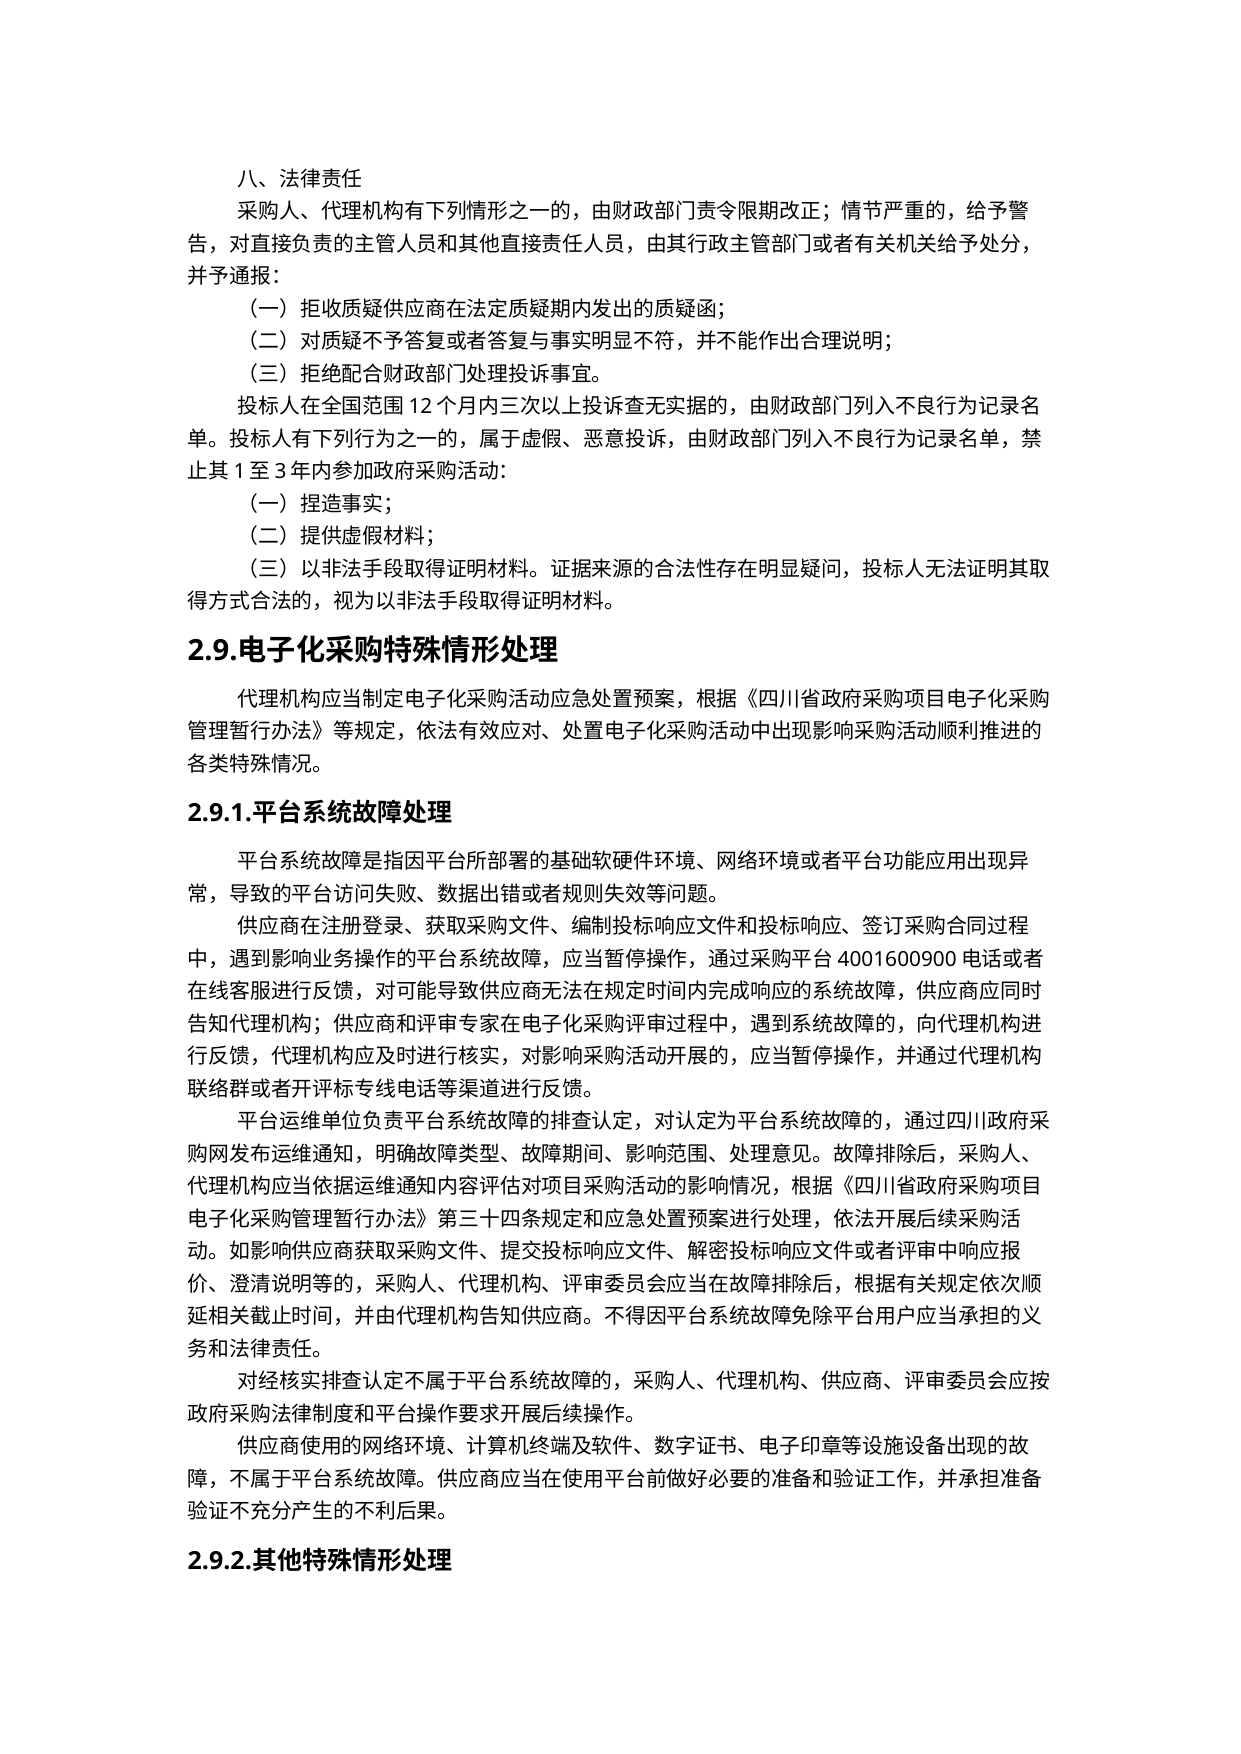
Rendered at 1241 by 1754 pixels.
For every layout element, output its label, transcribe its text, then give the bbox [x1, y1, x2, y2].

text （一）拒收质疑供应商在法定质疑期内发出的质疑函； [187, 292, 1053, 324]
text （三）拒绝配合财政部门处理投诉事宜。 [187, 357, 1053, 389]
text 平台运维单位负责平台系统故障的排查认定，对认定为平台系统故障的，通过四川政府采购网发布运维通知，明确故障类型、故障期间、影响范围、处理意见。故障排除后，采购人、代理机构应当依据运维通知内容评估对项目采购活动的影响情况，根据《四川省政府采购项目电子化采购管理暂行办法》第三十四条规定和应急处置预案进行处理，依法开展后续采购活动。如影响供应商获取采购文件、提交投标响应文件、解密投标响应文件或者评审中响应报价、澄清说明等的，采购人、代理机构、评审委员会应当在故障排除后，根据有关规定依次顺延相关截止时间，并由代理机构告知供应商。不得因平台系统故障免除平台用户应当承担的义务和法律责任。 [187, 1104, 1053, 1364]
text 2.9.2.其他特殊情形处理 [187, 1527, 1053, 1592]
text （三）以非法手段取得证明材料。证据来源的合法性存在明显疑问，投标人无法证明其取得方式合法的，视为以非法手段取得证明材料。 [187, 552, 1053, 617]
text （二）提供虚假材料； [187, 519, 1053, 552]
text （二）对质疑不予答复或者答复与事实明显不符，并不能作出合理说明； [187, 324, 1053, 357]
text （一）捏造事实； [187, 487, 1053, 519]
text 供应商在注册登录、获取采购文件、编制投标响应文件和投标响应、签订采购合同过程中，遇到影响业务操作的平台系统故障，应当暂停操作，通过采购平台4001600900电话或者在线客服进行反馈，对可能导致供应商无法在规定时间内完成响应的系统故障，供应商应同时告知代理机构；供应商和评审专家在电子化采购评审过程中，遇到系统故障的，向代理机构进行反馈，代理机构应及时进行核实，对影响采购活动开展的，应当暂停操作，并通过代理机构联络群或者开评标专线电话等渠道进行反馈。 [187, 909, 1053, 1104]
text 对经核实排查认定不属于平台系统故障的，采购人、代理机构、供应商、评审委员会应按政府采购法律制度和平台操作要求开展后续操作。 [187, 1364, 1053, 1429]
text 代理机构应当制定电子化采购活动应急处置预案，根据《四川省政府采购项目电子化采购管理暂行办法》等规定，依法有效应对、处置电子化采购活动中出现影响采购活动顺利推进的各类特殊情况。 [187, 682, 1053, 779]
text 2.9.电子化采购特殊情形处理 [187, 617, 1053, 682]
text 供应商使用的网络环境、计算机终端及软件、数字证书、电子印章等设施设备出现的故障，不属于平台系统故障。供应商应当在使用平台前做好必要的准备和验证工作，并承担准备验证不充分产生的不利后果。 [187, 1429, 1053, 1527]
text 投标人在全国范围12个月内三次以上投诉查无实据的，由财政部门列入不良行为记录名单。投标人有下列行为之一的，属于虚假、恶意投诉，由财政部门列入不良行为记录名单，禁止其1至3年内参加政府采购活动： [187, 389, 1053, 487]
text 平台系统故障是指因平台所部署的基础软硬件环境、网络环境或者平台功能应用出现异常，导致的平台访问失败、数据出错或者规则失效等问题。 [187, 844, 1053, 909]
text 八、法律责任 [187, 162, 1053, 194]
text 2.9.1.平台系统故障处理 [187, 779, 1053, 844]
text 采购人、代理机构有下列情形之一的，由财政部门责令限期改正；情节严重的，给予警告，对直接负责的主管人员和其他直接责任人员，由其行政主管部门或者有关机关给予处分，并予通报： [187, 194, 1053, 292]
